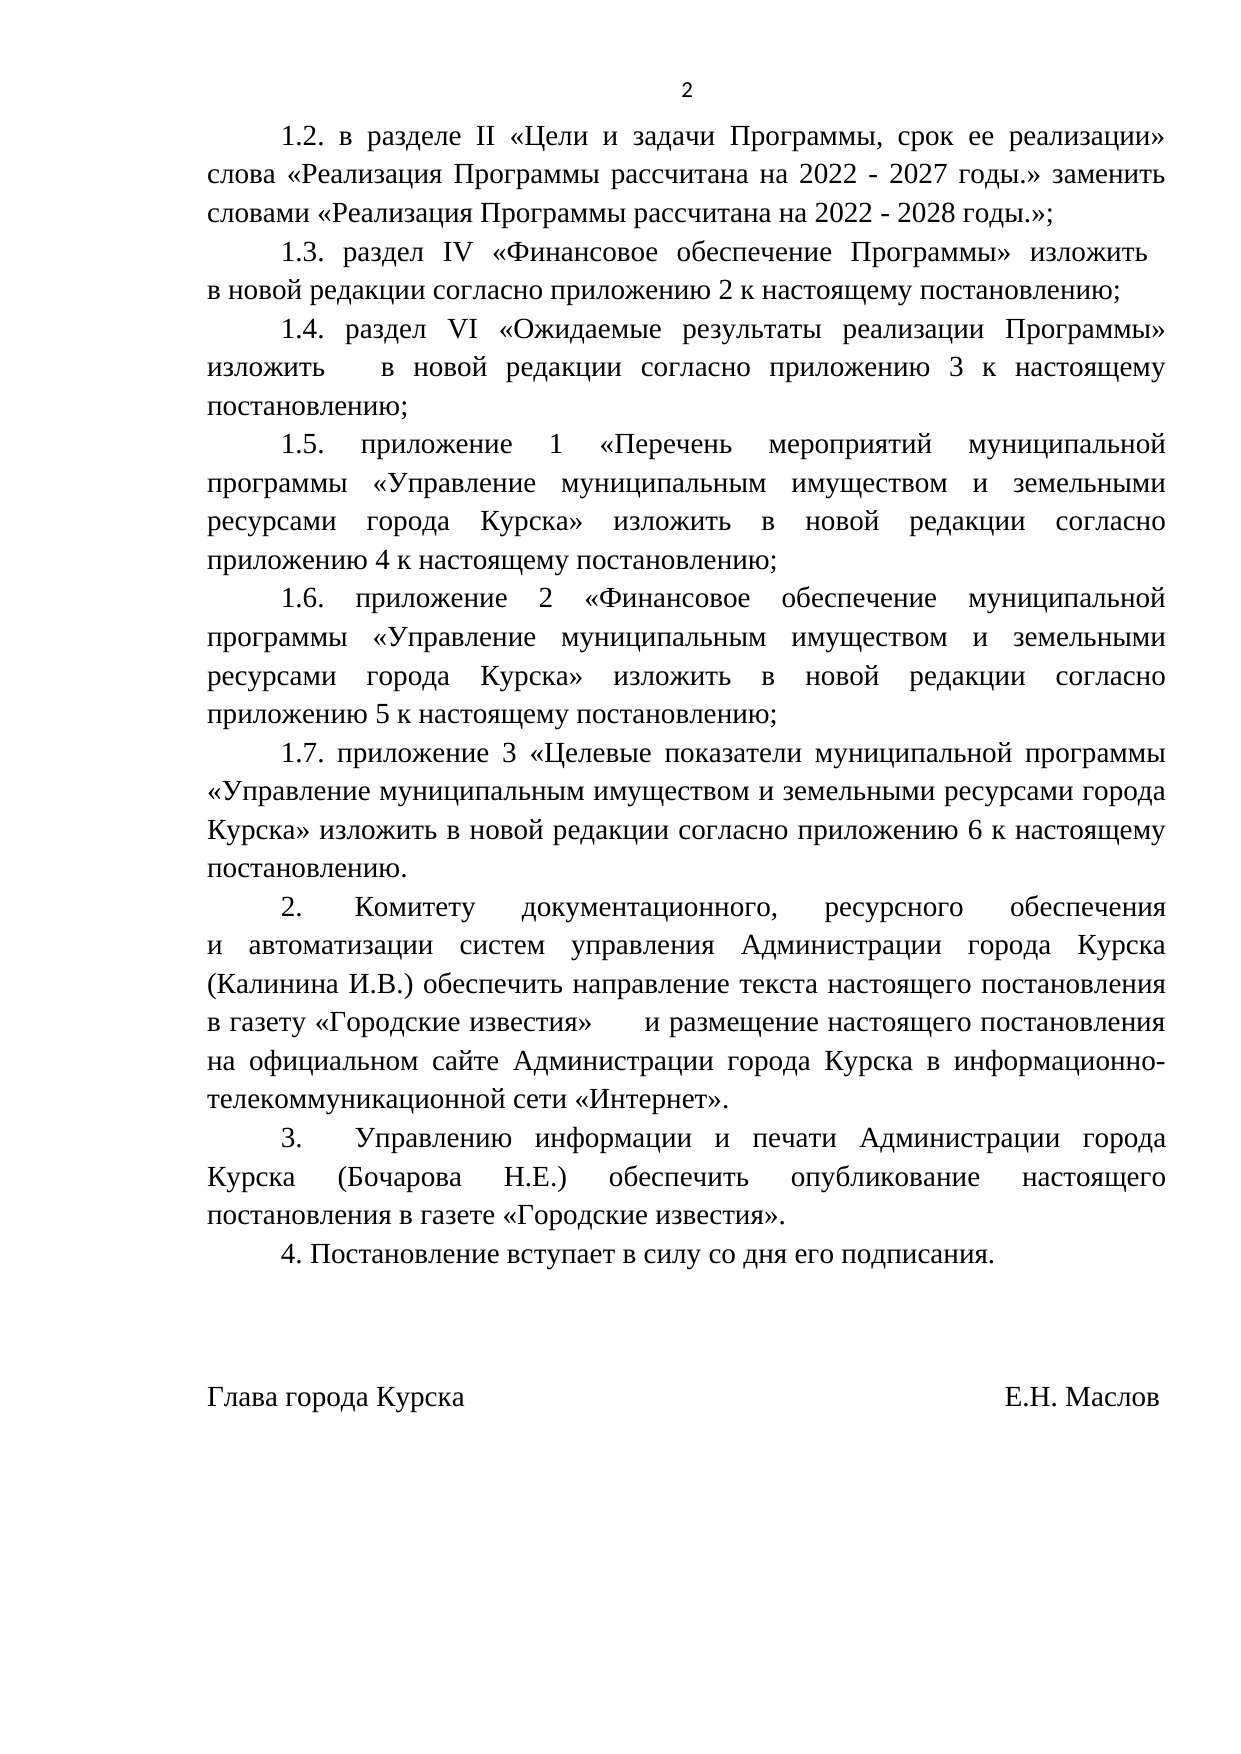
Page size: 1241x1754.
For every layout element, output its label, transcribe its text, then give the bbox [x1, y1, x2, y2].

text 1.6. приложение 2 «Финансовое обеспечение муниципальной программы «Управление муниципальным имуществом и земельными ресурсами города Курска» изложить в новой редакции согласно приложению 5 к настоящему постановлению; [207, 581, 1167, 730]
text 3. Управлению информации и печати Администрации города Курска (Бочарова Н.Е.) обеспечить опубликование настоящего постановления в газете «Городские известия». [207, 1120, 1167, 1231]
text 4. Постановление вступает в силу со дня его подписания. [207, 1236, 1167, 1269]
text 1.2. в разделе II «Цели и задачи Программы, срок ее реализации» слова «Реализация Программы рассчитана на 2022 - 2027 годы.» заменить словами «Реализация Программы рассчитана на 2022 - 2028 годы.»; [207, 118, 1167, 229]
text 1.4. раздел VI «Ожидаемые результаты реализации Программы» изложить в новой редакции согласно приложению 3 к настоящему постановлению; [207, 311, 1167, 421]
text 1.5. приложение 1 «Перечень мероприятий муниципальной программы «Управление муниципальным имуществом и земельными ресурсами города Курска» изложить в новой редакции согласно приложению 4 к настоящему постановлению; [207, 426, 1167, 576]
text 1.7. приложение 3 «Целевые показатели муниципальной программы «Управление муниципальным имуществом и земельными ресурсами города Курска» изложить в новой редакции согласно приложению 6 к настоящему постановлению. [207, 735, 1167, 884]
text Глава города Курска Е.Н. Маслов [207, 1379, 1167, 1413]
text 1.3. раздел IV «Финансовое обеспечение Программы» изложить в новой редакции согласно приложению 2 к настоящему постановлению; [207, 234, 1167, 306]
text 2. Комитету документационного, ресурсного обеспечения и автоматизации систем управления Администрации города Курска (Калинина И.В.) обеспечить направление текста настоящего постановления в газету «Городские известия» и размещение настоящего постановления на официальном сайте Администрации города Курска в информационно-телекоммуникационной сети «Интернет». [207, 889, 1167, 1115]
